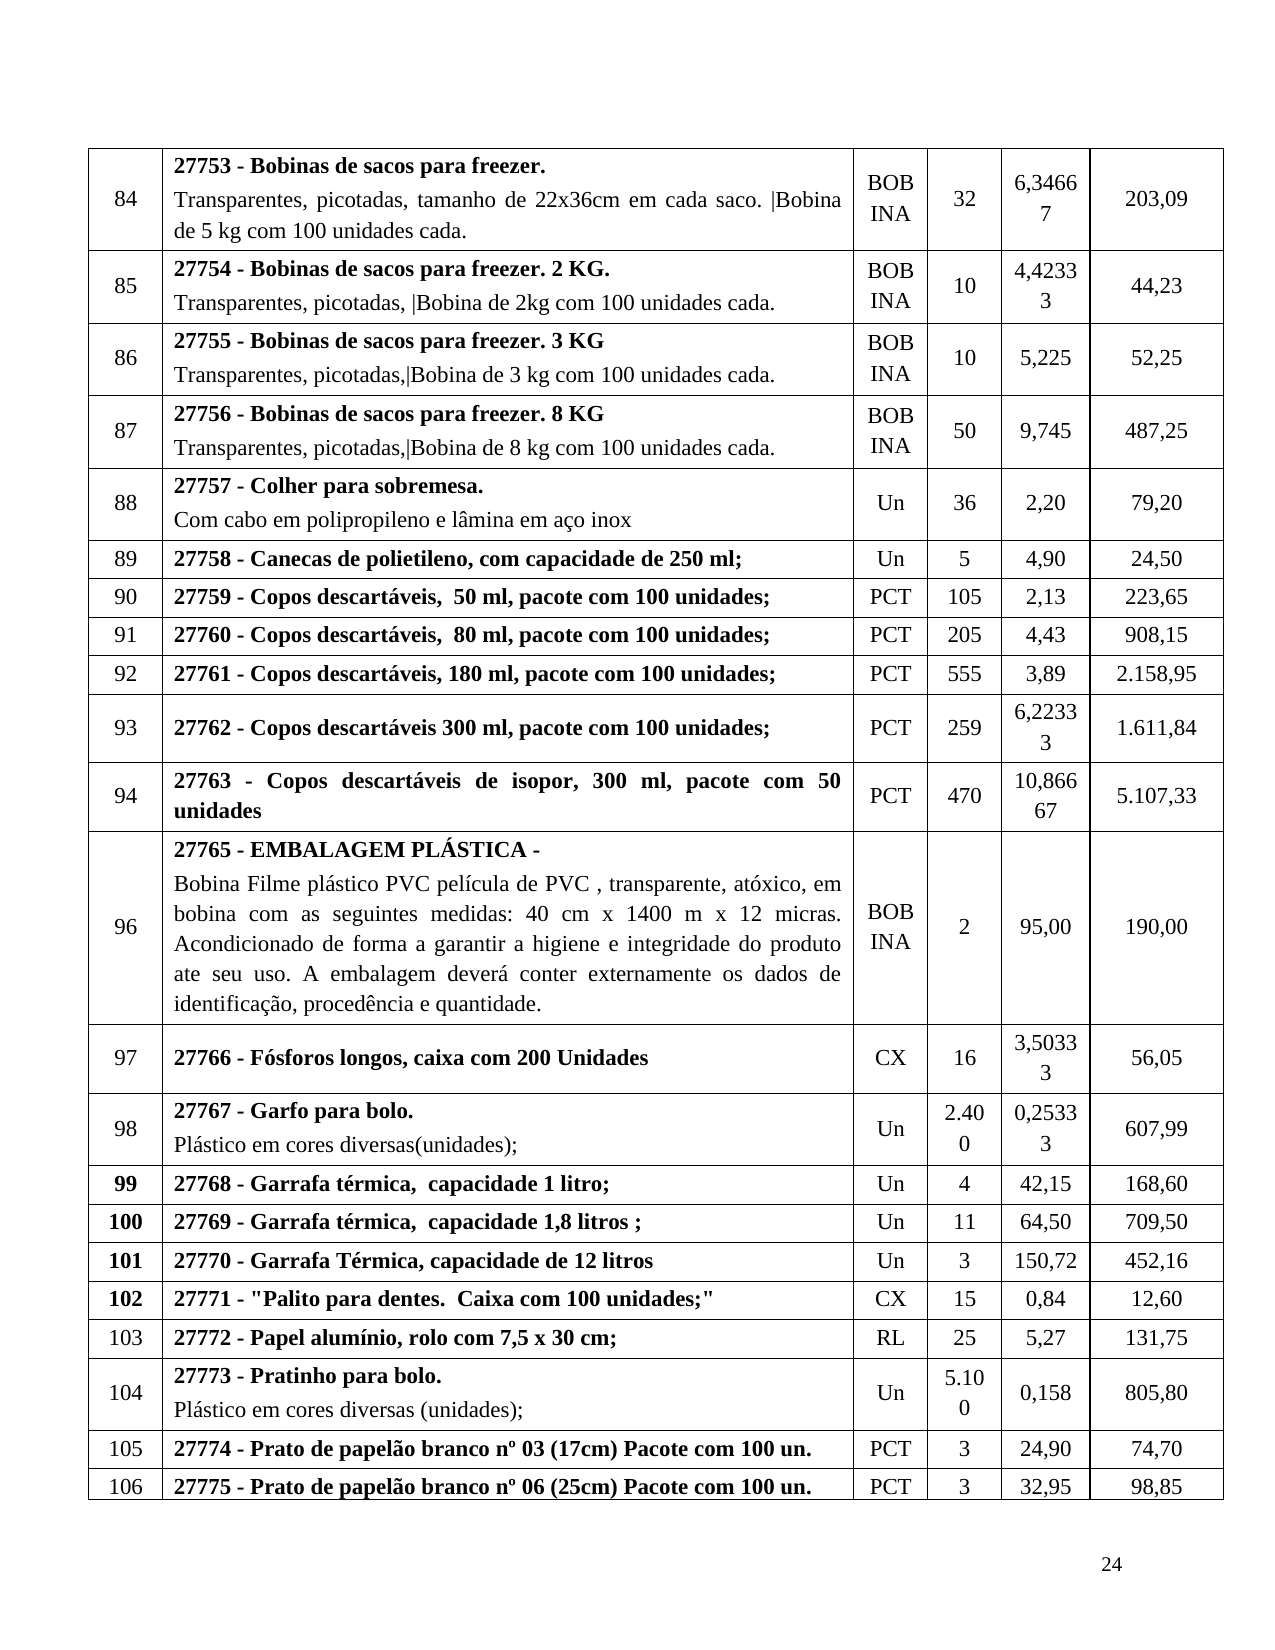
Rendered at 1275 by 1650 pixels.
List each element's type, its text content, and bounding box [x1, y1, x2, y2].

table_cell 11 [928, 1205, 1001, 1242]
table_cell 452,16 [1091, 1243, 1223, 1281]
table_cell 96 [89, 832, 162, 1024]
table_cell CX [854, 1282, 927, 1319]
table_cell 27772 - Papel alumínio, rolo com 7,5 x 30 cm; [163, 1320, 853, 1357]
table_cell 36 [928, 469, 1001, 540]
table_cell 106 [89, 1469, 162, 1499]
table_cell 27767 - Garfo para bolo. Plástico em cores diversas(unidades); [163, 1094, 853, 1165]
table_cell 3,50333 [1002, 1025, 1089, 1093]
table_cell 27755 - Bobinas de sacos para freezer. 3 KG Transparentes, picotadas,|Bobina de 3 kg com 100 unidades cada. [163, 324, 853, 395]
table_cell 0,158 [1002, 1359, 1089, 1430]
table_cell Un [854, 1094, 927, 1165]
table_cell PCT [854, 1469, 927, 1499]
table_cell 79,20 [1091, 469, 1223, 540]
table_cell 27774 - Prato de papelão branco nº 03 (17cm) Pacote com 100 un. [163, 1431, 853, 1468]
table_cell 98,85 [1091, 1469, 1223, 1499]
table_cell 2,20 [1002, 469, 1089, 540]
table_cell PCT [854, 618, 927, 655]
table_cell 205 [928, 618, 1001, 655]
table_cell 98 [89, 1094, 162, 1165]
table_cell 27763 - Copos descartáveis de isopor, 300 ml, pacote com 50 unidades [163, 763, 853, 831]
table_cell PCT [854, 656, 927, 694]
table_cell 103 [89, 1320, 162, 1357]
table_cell 27757 - Colher para sobremesa. Com cabo em polipropileno e lâmina em aço inox [163, 469, 853, 540]
table_cell 3,89 [1002, 656, 1089, 694]
table_cell 223,65 [1091, 579, 1223, 617]
table_cell 4 [928, 1166, 1001, 1204]
table_cell 555 [928, 656, 1001, 694]
table_cell 168,60 [1091, 1166, 1223, 1204]
table_cell PCT [854, 1431, 927, 1468]
table_cell PCT [854, 763, 927, 831]
table_cell BOBINA [854, 251, 927, 323]
table_cell 27760 - Copos descartáveis, 80 ml, pacote com 100 unidades; [163, 618, 853, 655]
table_cell 52,25 [1091, 324, 1223, 395]
table_cell 4,43 [1002, 618, 1089, 655]
table_cell 32,95 [1002, 1469, 1089, 1499]
table_cell 86 [89, 324, 162, 395]
table_cell 92 [89, 656, 162, 694]
table_cell CX [854, 1025, 927, 1093]
table_cell 85 [89, 251, 162, 323]
table_cell 105 [928, 579, 1001, 617]
table_cell 5.100 [928, 1359, 1001, 1430]
table_cell Un [854, 541, 927, 578]
table_cell Un [854, 469, 927, 540]
table_cell 5 [928, 541, 1001, 578]
table_cell PCT [854, 695, 927, 762]
table_cell 44,23 [1091, 251, 1223, 323]
table_cell 27762 - Copos descartáveis 300 ml, pacote com 100 unidades; [163, 695, 853, 762]
table_cell 5.107,33 [1091, 763, 1223, 831]
table_cell BOBINA [854, 396, 927, 467]
table_cell 102 [89, 1282, 162, 1319]
table_cell 27754 - Bobinas de sacos para freezer. 2 KG. Transparentes, picotadas, |Bobina de 2kg com 100 unidades cada. [163, 251, 853, 323]
table_cell 95,00 [1002, 832, 1089, 1024]
table_cell 24,50 [1091, 541, 1223, 578]
table_cell Un [854, 1166, 927, 1204]
table_cell 150,72 [1002, 1243, 1089, 1281]
table_cell 99 [89, 1166, 162, 1204]
table_cell RL [854, 1320, 927, 1357]
table_cell 15 [928, 1282, 1001, 1319]
table_cell BOBINA [854, 149, 927, 250]
table_cell 24,90 [1002, 1431, 1089, 1468]
table_cell 3 [928, 1469, 1001, 1499]
table_cell 97 [89, 1025, 162, 1093]
table_cell Un [854, 1243, 927, 1281]
table_cell BOBINA [854, 832, 927, 1024]
table_cell 94 [89, 763, 162, 831]
table_cell 64,50 [1002, 1205, 1089, 1242]
table_cell 131,75 [1091, 1320, 1223, 1357]
table_cell 104 [89, 1359, 162, 1430]
table_cell PCT [854, 579, 927, 617]
table_cell 470 [928, 763, 1001, 831]
table_cell 3 [928, 1243, 1001, 1281]
table_cell 27773 - Pratinho para bolo. Plástico em cores diversas (unidades); [163, 1359, 853, 1430]
table_cell Un [854, 1359, 927, 1430]
table_cell 27770 - Garrafa Térmica, capacidade de 12 litros [163, 1243, 853, 1281]
table_cell 4,42333 [1002, 251, 1089, 323]
table_cell 27768 - Garrafa térmica, capacidade 1 litro; [163, 1166, 853, 1204]
table_cell 607,99 [1091, 1094, 1223, 1165]
table_cell 203,09 [1091, 149, 1223, 250]
table_cell 10,86667 [1002, 763, 1089, 831]
table_cell 709,50 [1091, 1205, 1223, 1242]
table_cell 6,22333 [1002, 695, 1089, 762]
table_cell 74,70 [1091, 1431, 1223, 1468]
table_cell 27756 - Bobinas de sacos para freezer. 8 KG Transparentes, picotadas,|Bobina de 8 kg com 100 unidades cada. [163, 396, 853, 467]
table_cell 27766 - Fósforos longos, caixa com 200 Unidades [163, 1025, 853, 1093]
table_cell 93 [89, 695, 162, 762]
table_cell 27771 - "Palito para dentes. Caixa com 100 unidades;" [163, 1282, 853, 1319]
table_cell 87 [89, 396, 162, 467]
table_cell 27758 - Canecas de polietileno, com capacidade de 250 ml; [163, 541, 853, 578]
table_cell 12,60 [1091, 1282, 1223, 1319]
table_cell 5,225 [1002, 324, 1089, 395]
table_cell 0,84 [1002, 1282, 1089, 1319]
table_cell 190,00 [1091, 832, 1223, 1024]
table_cell 16 [928, 1025, 1001, 1093]
table_cell 2,13 [1002, 579, 1089, 617]
table_cell 91 [89, 618, 162, 655]
table_cell 27765 - EMBALAGEM PLÁSTICA - Bobina Filme plástico PVC película de PVC , transparente, atóxico, em bobina com as seguintes medidas: 40 cm x 1400 m x 12 micras. Acondicionado de forma a garantir a higiene e integridade do produto ate seu uso. A embalagem deverá conter externamente os dados de identificação, procedência e quantidade. [163, 832, 853, 1024]
table_cell 3 [928, 1431, 1001, 1468]
table_cell 908,15 [1091, 618, 1223, 655]
table_cell 27761 - Copos descartáveis, 180 ml, pacote com 100 unidades; [163, 656, 853, 694]
table_cell 27753 - Bobinas de sacos para freezer. Transparentes, picotadas, tamanho de 22x36cm em cada saco. |Bobina de 5 kg com 100 unidades cada. [163, 149, 853, 250]
table_cell 5,27 [1002, 1320, 1089, 1357]
table_cell 805,80 [1091, 1359, 1223, 1430]
table_cell 27759 - Copos descartáveis, 50 ml, pacote com 100 unidades; [163, 579, 853, 617]
table_cell 32 [928, 149, 1001, 250]
table_cell 2.158,95 [1091, 656, 1223, 694]
table_cell 100 [89, 1205, 162, 1242]
table_cell Un [854, 1205, 927, 1242]
table_cell 84 [89, 149, 162, 250]
table_cell 88 [89, 469, 162, 540]
table_cell BOBINA [854, 324, 927, 395]
table_cell 1.611,84 [1091, 695, 1223, 762]
table_cell 2.400 [928, 1094, 1001, 1165]
table_cell 10 [928, 251, 1001, 323]
table_cell 56,05 [1091, 1025, 1223, 1093]
table_cell 105 [89, 1431, 162, 1468]
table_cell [163, 1469, 853, 1499]
table_cell 101 [89, 1243, 162, 1281]
table_cell 42,15 [1002, 1166, 1089, 1204]
table_cell 10 [928, 324, 1001, 395]
table_cell 9,745 [1002, 396, 1089, 467]
table_cell 6,34667 [1002, 149, 1089, 250]
table_cell 27769 - Garrafa térmica, capacidade 1,8 litros ; [163, 1205, 853, 1242]
table_cell 25 [928, 1320, 1001, 1357]
table_cell 0,25333 [1002, 1094, 1089, 1165]
table_cell 89 [89, 541, 162, 578]
table_cell 50 [928, 396, 1001, 467]
table_cell 259 [928, 695, 1001, 762]
table_cell 2 [928, 832, 1001, 1024]
table_cell 90 [89, 579, 162, 617]
table_cell 487,25 [1091, 396, 1223, 467]
table_cell 4,90 [1002, 541, 1089, 578]
